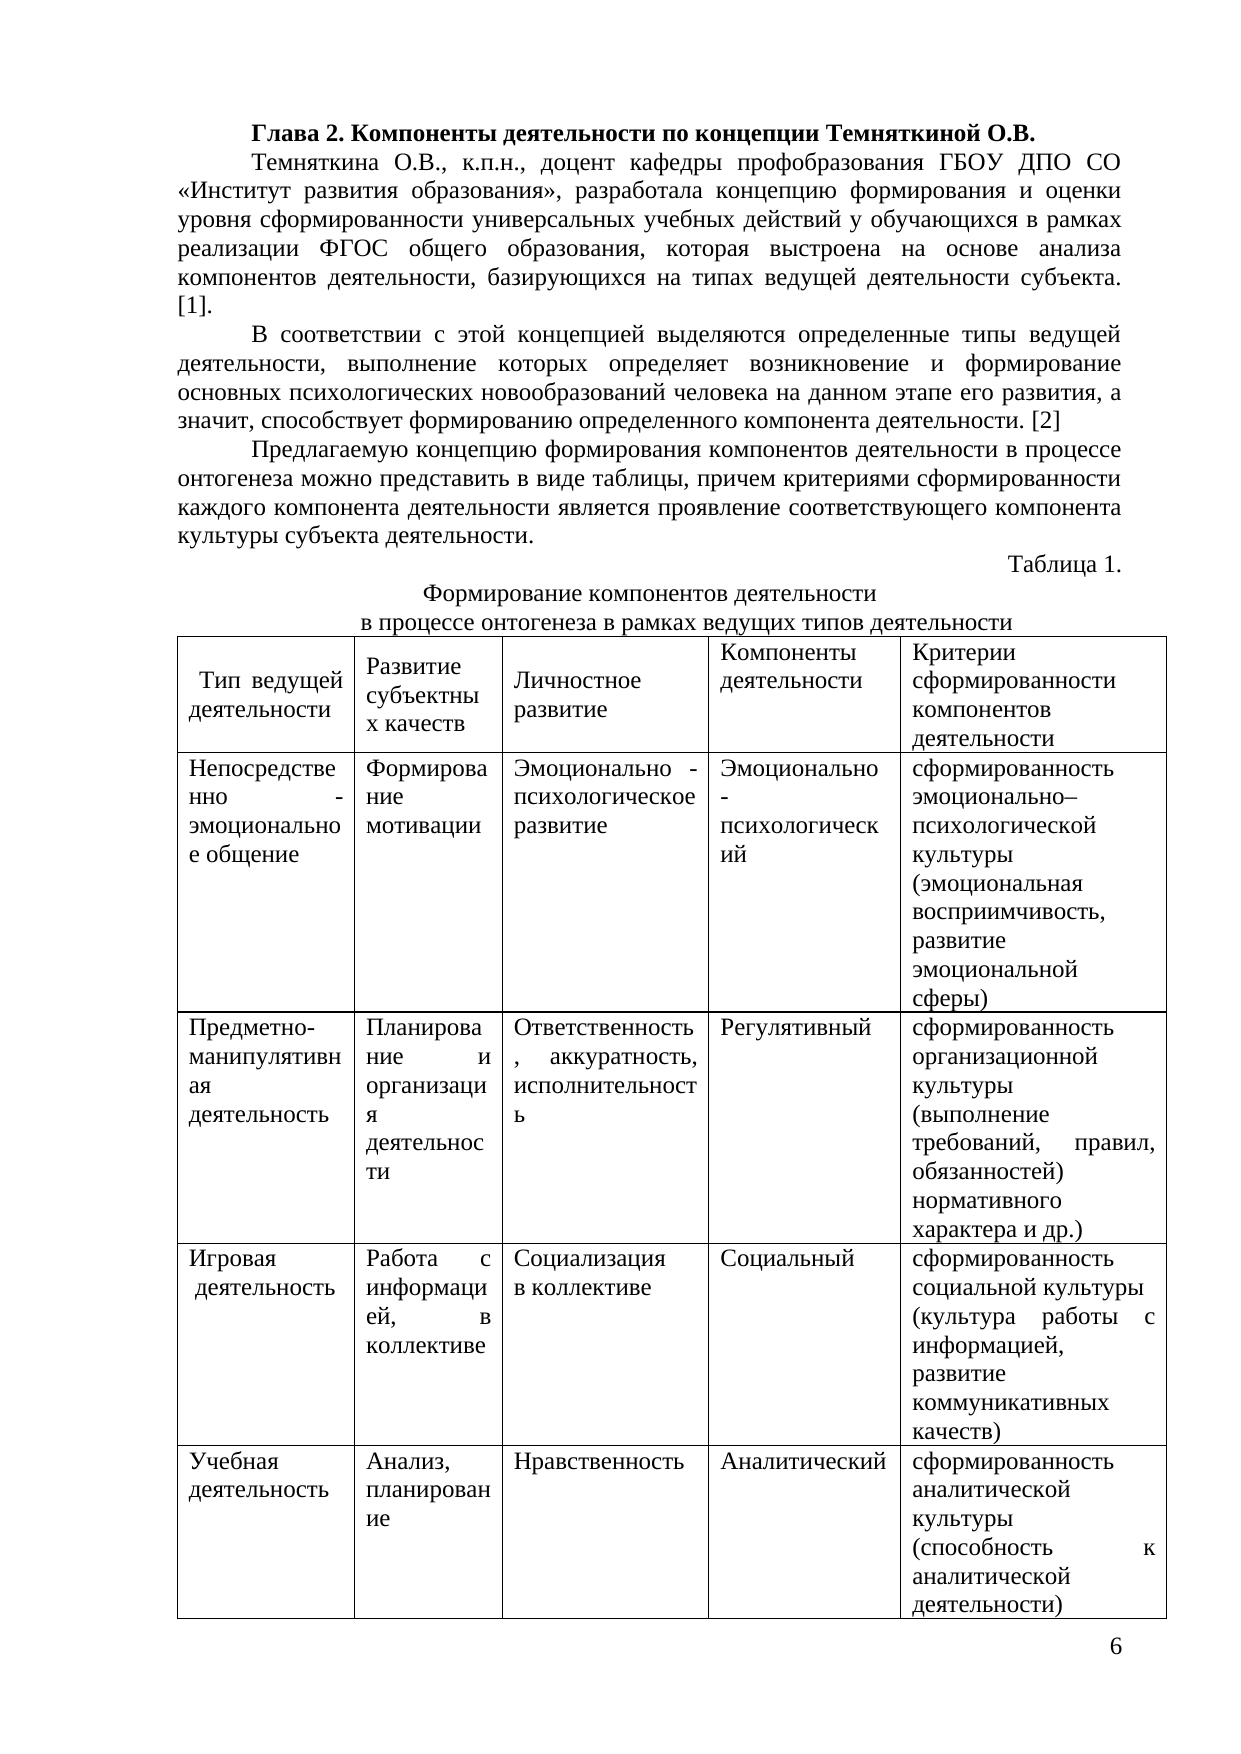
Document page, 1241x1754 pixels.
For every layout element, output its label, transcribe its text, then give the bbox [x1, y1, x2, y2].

table_header Развитие субъектных качеств [355, 637, 502, 752]
text В соответствии с этой концепцией выделяются определенные типы ведущей деятельности, выполнение которых определяет возникновение и формирование основных психологических новообразований человека на данном этапе его развития, а значит, способствует формированию определенного компонента деятельности. [2] [177, 319, 1122, 434]
table_cell Социальный [709, 1244, 900, 1445]
text Формирование компонентов деятельности [177, 578, 1122, 607]
table_cell Планирование и организация деятельности [355, 1013, 502, 1242]
table_cell сформированность аналитической культуры (способность к аналитической деятельности) [901, 1446, 1166, 1618]
table_cell Анализ, планирование [355, 1446, 502, 1618]
table_cell Учебная деятельность [178, 1446, 354, 1618]
table_cell Предметно-манипулятивная деятельность [178, 1013, 354, 1242]
table_cell Непосредственно - эмоциональное общение [178, 753, 354, 1011]
table_cell Эмоционально - психологическое развитие [503, 753, 708, 1011]
text Предлагаемую концепцию формирования компонентов деятельности в процессе онтогенеза можно представить в виде таблицы, причем критериями сформированности каждого компонента деятельности является проявление соответствующего компонента культуры субъекта деятельности. [177, 434, 1122, 549]
text Таблица 1. [177, 549, 1122, 578]
table_header Критерии сформированности компонентов деятельности [901, 637, 1166, 752]
table_cell Регулятивный [709, 1013, 900, 1242]
text Темняткина О.В., к.п.н., доцент кафедры профобразования ГБОУ ДПО СО «Институт развития образования», разработала концепцию формирования и оценки уровня сформированности универсальных учебных действий у обучающихся в рамках реализации ФГОС общего образования, которая выстроена на основе анализа компонентов деятельности, базирующихся на типах ведущей деятельности субъекта. [1]. [177, 147, 1122, 319]
table_cell Работа с информацией, в коллективе [355, 1244, 502, 1445]
table_cell Эмоционально - психологический [709, 753, 900, 1011]
table_cell сформированность эмоционально–психологической культуры (эмоциональная восприимчивость, развитие эмоциональной сферы) [901, 753, 1166, 1011]
table_cell Аналитический [709, 1446, 900, 1618]
table_header Личностное развитие [503, 637, 708, 752]
subtitle Глава 2. Компоненты деятельности по концепции Темняткиной О.В. [251, 118, 1122, 147]
table_cell Социализация в коллективе [503, 1244, 708, 1445]
table_cell Формирование мотивации [355, 753, 502, 1011]
table_cell сформированность социальной культуры (культура работы с информацией, развитие коммуникативных качеств) [901, 1244, 1166, 1445]
table_cell Игровая деятельность [178, 1244, 354, 1445]
table_cell сформированность организационной культуры (выполнение требований, правил, обязанностей) нормативного характера и др.) [901, 1013, 1166, 1242]
table_cell Нравственность [503, 1446, 708, 1618]
table_header Компоненты деятельности [709, 637, 900, 752]
text в процессе онтогенеза в рамках ведущих типов деятельности [177, 607, 1122, 636]
table_header Тип ведущей деятельности [178, 637, 354, 752]
table_cell Ответственность, аккуратность, исполнительность [503, 1013, 708, 1242]
